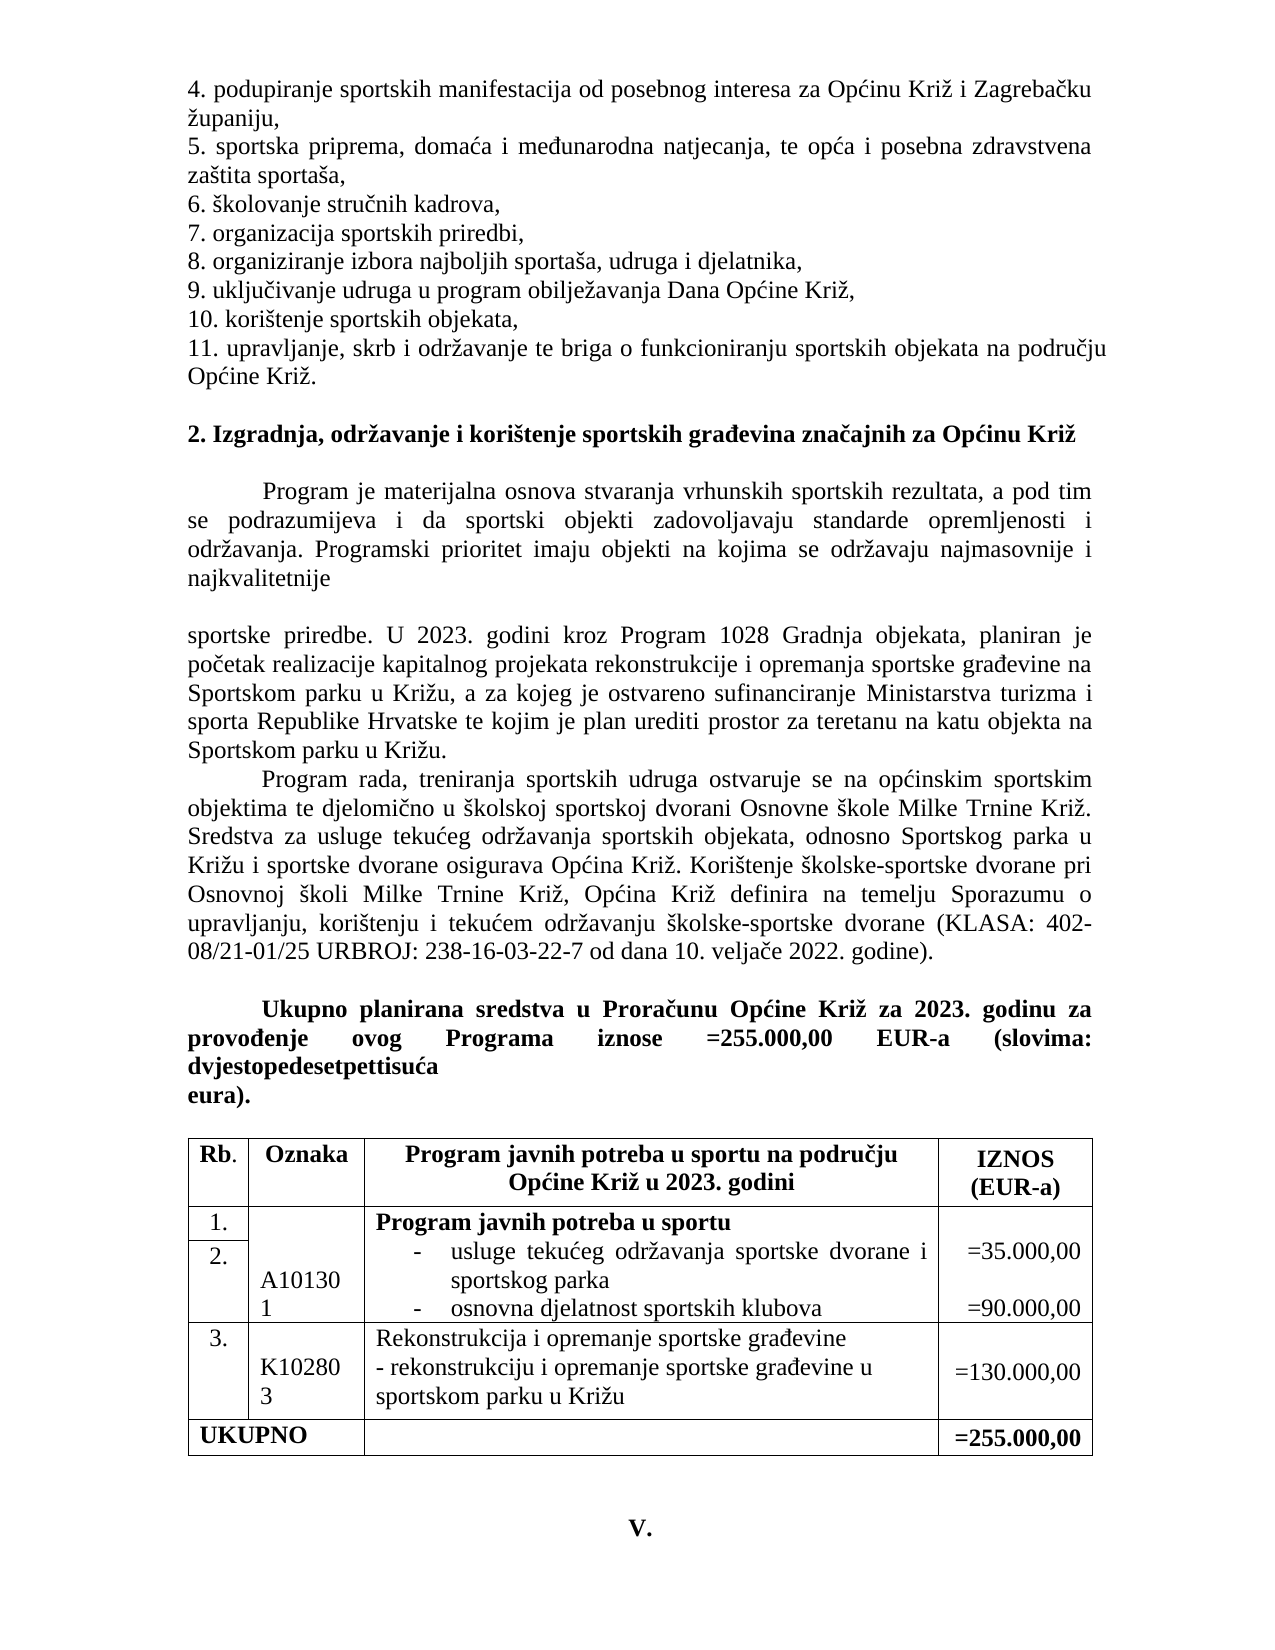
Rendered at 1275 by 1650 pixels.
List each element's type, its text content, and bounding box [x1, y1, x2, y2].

text 5. sportska priprema, domaća i međunarodna natjecanja, te opća i posebna zdravstvena zaštita sportaša, [187, 131, 1093, 189]
text 8. organiziranje izbora najboljih sportaša, udruga i djelatnika, [187, 246, 1093, 275]
table_header IZNOS (EUR-a) [939, 1139, 1092, 1206]
table_cell K102803 [249, 1323, 364, 1419]
text 7. organizacija sportskih priredbi, [187, 218, 1093, 246]
table_cell Program javnih potreba u sportu usluge tekućeg održavanja sportske dvorane i sportskog parka osnovna djelatnost sportskih klubova [365, 1207, 938, 1322]
text Ukupno planirana sredstva u Proračunu Općine Križ za 2023. godinu za provođenje ovog Programa iznose =255.000,00 EUR-a (slovima: dvjestopedesetpettisuća [187, 994, 1093, 1080]
table_cell Rekonstrukcija i opremanje sportske građevine - rekonstrukciju i opremanje sportske građevine u sportskom parku u Križu [365, 1323, 938, 1419]
text 2. Izgradnja, održavanje i korištenje sportskih građevina značajnih za Općinu Križ [187, 419, 1093, 476]
text Program je materijalna osnova stvaranja vrhunskih sportskih rezultata, a pod tim se podrazumijeva i da sportski objekti zadovoljavaju standarde opremljenosti i održavanja. Programski prioritet imaju objekti na kojima se održavaju najmasovnije i najkvalitetnije [187, 476, 1093, 591]
text V. [187, 1513, 1093, 1542]
table_header Program javnih potreba u sportu na području Općine Križ u 2023. godini [365, 1139, 938, 1206]
table_cell =35.000,00 =90.000,00 [939, 1207, 1092, 1322]
table_cell 3. [189, 1323, 248, 1419]
text sportske priredbe. U 2023. godini kroz Program 1028 Gradnja objekata, planiran je početak realizacije kapitalnog projekata rekonstrukcije i opremanja sportske građevine na Sportskom parku u Križu, a za kojeg je ostvareno sufinanciranje Ministarstva turizma i sporta Republike Hrvatske te kojim je plan urediti prostor za teretanu na katu objekta na Sportskom parku u Križu. [187, 620, 1093, 764]
table_header Oznaka [249, 1139, 364, 1206]
table_cell A101301 [249, 1207, 364, 1322]
text 11. upravljanje, skrb i održavanje te briga o funkcioniranju sportskih objekata na području Općine Križ. [187, 333, 1107, 390]
text 4. podupiranje sportskih manifestacija od posebnog interesa za Općinu Križ i Zagrebačku županiju, [187, 74, 1093, 131]
table_cell 1. [189, 1207, 248, 1240]
table_cell =130.000,00 [939, 1323, 1092, 1419]
text 10. korištenje sportskih objekata, [187, 304, 1093, 333]
text eura). [187, 1080, 1093, 1109]
text 9. uključivanje udruga u program obilježavanja Dana Općine Križ, [187, 275, 1093, 304]
text Program rada, treniranja sportskih udruga ostvaruje se na općinskim sportskim objektima te djelomično u školskoj sportskoj dvorani Osnovne škole Milke Trnine Križ. Sredstva za usluge tekućeg održavanja sportskih objekata, odnosno Sportskog parka u Križu i sportske dvorane osigurava Općina Križ. Korištenje školske-sportske dvorane pri Osnovnoj školi Milke Trnine Križ, Općina Križ definira na temelju Sporazumu o upravljanju, korištenju i tekućem održavanju školske-sportske dvorane (KLASA: 402-08/21-01/25 URBROJ: 238-16-03-22-7 od dana 10. veljače 2022. godine). [187, 764, 1093, 965]
text 6. školovanje stručnih kadrova, [187, 189, 1093, 218]
table_cell 2. [189, 1241, 248, 1322]
table_cell [365, 1420, 938, 1455]
table_cell UKUPNO [189, 1420, 364, 1455]
table_header Rb. [189, 1139, 248, 1206]
table_cell =255.000,00 [939, 1420, 1092, 1455]
